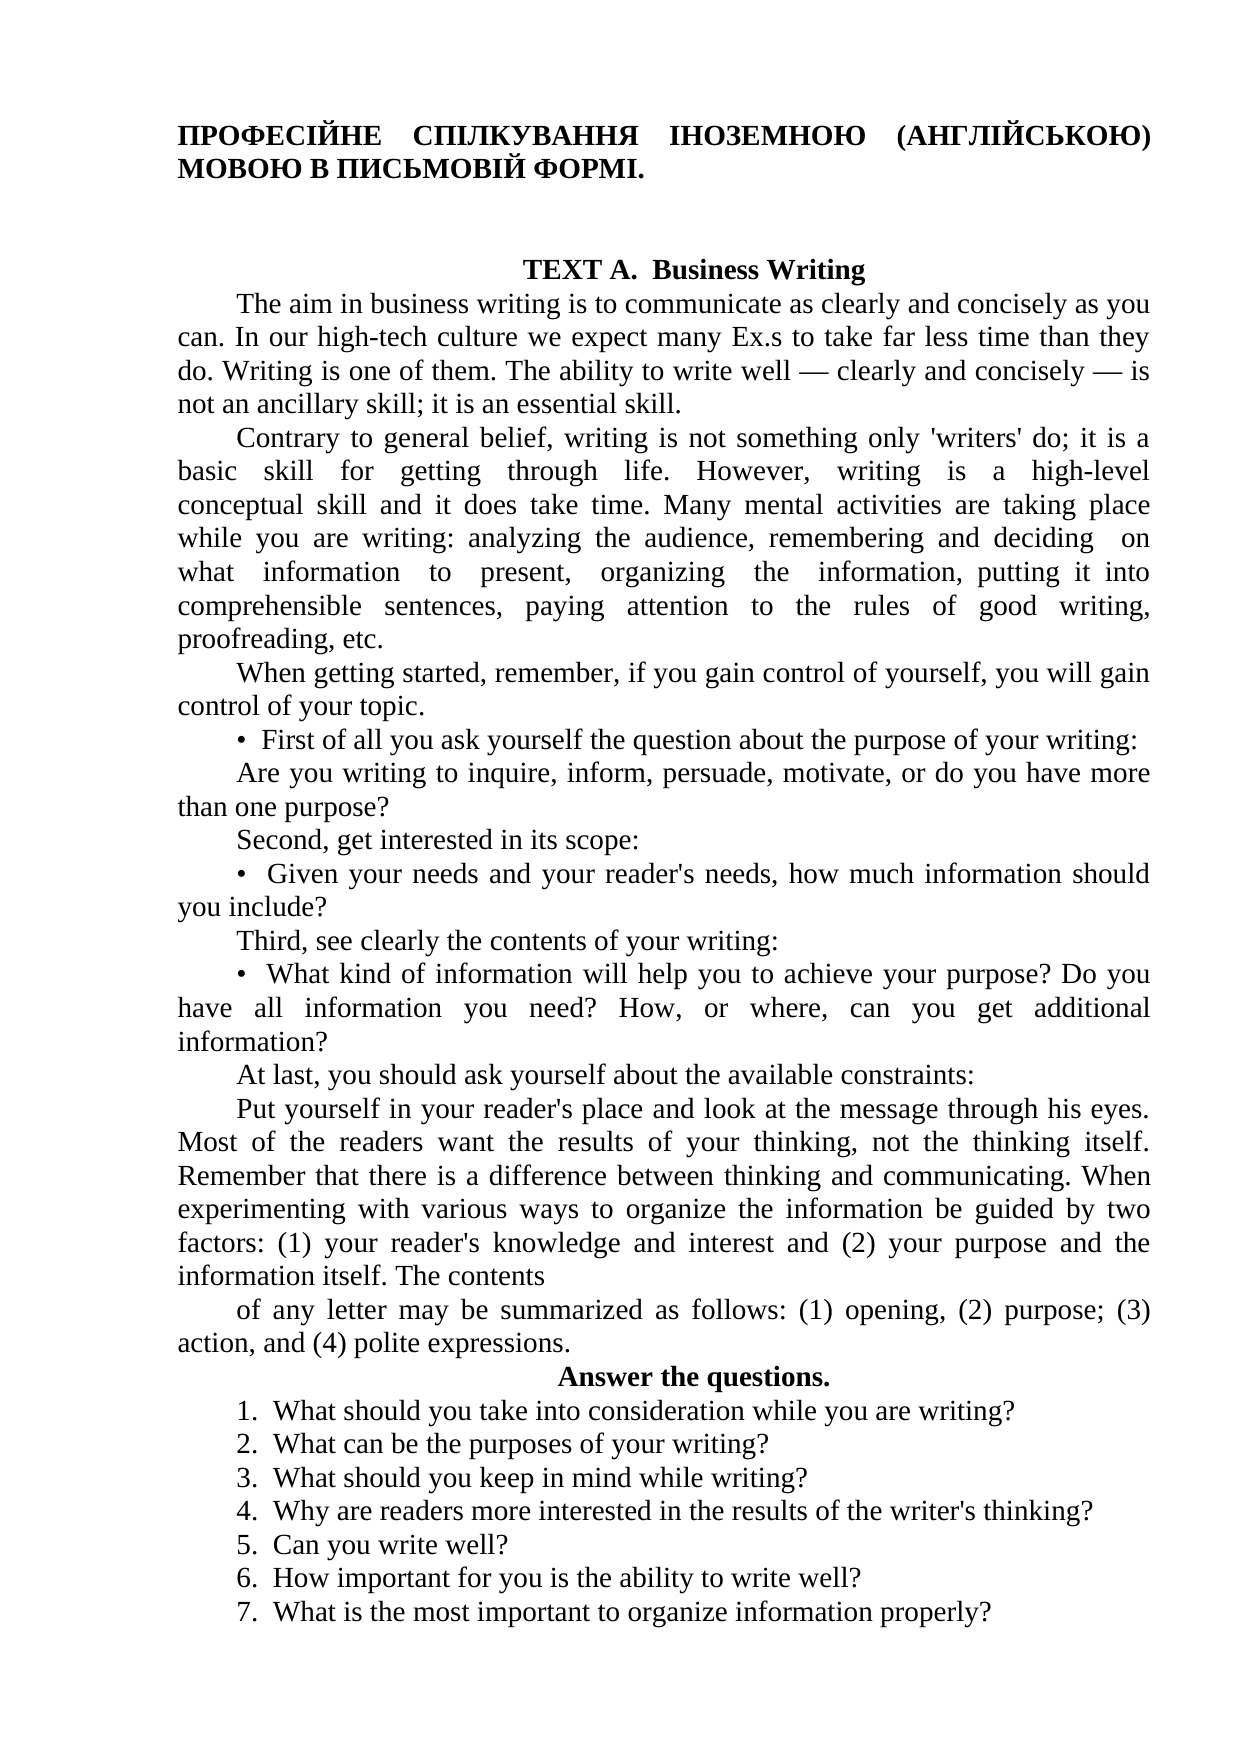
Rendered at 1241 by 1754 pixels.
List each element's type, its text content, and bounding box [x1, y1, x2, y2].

text Answer the questions. [177, 1359, 1152, 1393]
text 7. What is the most important to organize information properly? [177, 1594, 1152, 1627]
text Third, see clearly the contents of your writing: [177, 923, 1152, 957]
text 3. What should you keep in mind while writing? [177, 1460, 1152, 1493]
text TEXT А. Business Writing [177, 252, 1152, 286]
text 4. Why are readers more interested in the results of the writer's thinking? [177, 1493, 1152, 1527]
text 2. What can be the purposes of your writing? [177, 1426, 1152, 1460]
text Are you writing to inquire, inform, persuade, motivate, or do you have more than one purpose? [177, 755, 1152, 822]
text • Given your needs and your reader's needs, how much information should you include? [177, 856, 1152, 923]
text 5. Can you write well? [177, 1527, 1152, 1560]
text When getting started, remember, if you gain control of yourself, you will gain control of your topic. [177, 655, 1152, 722]
text ПРОФЕСІЙНЕ СПІЛКУВАННЯ ІНОЗЕМНОЮ (АНГЛІЙСЬКОЮ) МОВОЮ В ПИСЬМОВІЙ ФОРМІ. [177, 118, 1152, 185]
text Contrary to general belief, writing is not something only 'writers' do; it is a basic skill for getting through life. However, writing is a high-level conceptual skill and it does take time. Many mental activities are taking place while you are writing: analyzing the audience, remembering and deciding on what information to present, organizing the information, putting it into comprehensible sentences, paying attention to the rules of good writing, proofreading, etc. [177, 420, 1152, 655]
text • What kind of information will help you to achieve your purpose? Do you have all information you need? How, or where, can you get additional information? [177, 957, 1152, 1057]
text 6. How important for you is the ability to write well? [177, 1560, 1152, 1594]
text • First of all you ask yourself the question about the purpose of your writing: [177, 722, 1152, 755]
text Put yourself in your reader's place and look at the message through his eyes. Most of the readers want the results of your thinking, not the thinking itself. Remember that there is a difference between thinking and communicating. When experimenting with various ways to organize the information be guided by two factors: (1) your reader's knowledge and interest and (2) your purpose and the information itself. The contents [177, 1091, 1152, 1292]
text Second, get interested in its scope: [177, 822, 1152, 856]
text The aim in business writing is to communicate as clearly and concisely as you can. In our high-tech culture we expect many Ех.s to take far less time than they do. Writing is one of them. The ability to write well — clearly and concisely — is not an ancillary skill; it is an essential skill. [177, 286, 1152, 420]
text At last, you should ask yourself about the available constraints: [177, 1057, 1152, 1091]
text of any letter may be summarized as follows: (1) opening, (2) purpose; (3) action, and (4) polite expressions. [177, 1292, 1152, 1359]
text 1. What should you take into consideration while you are writing? [177, 1393, 1152, 1426]
